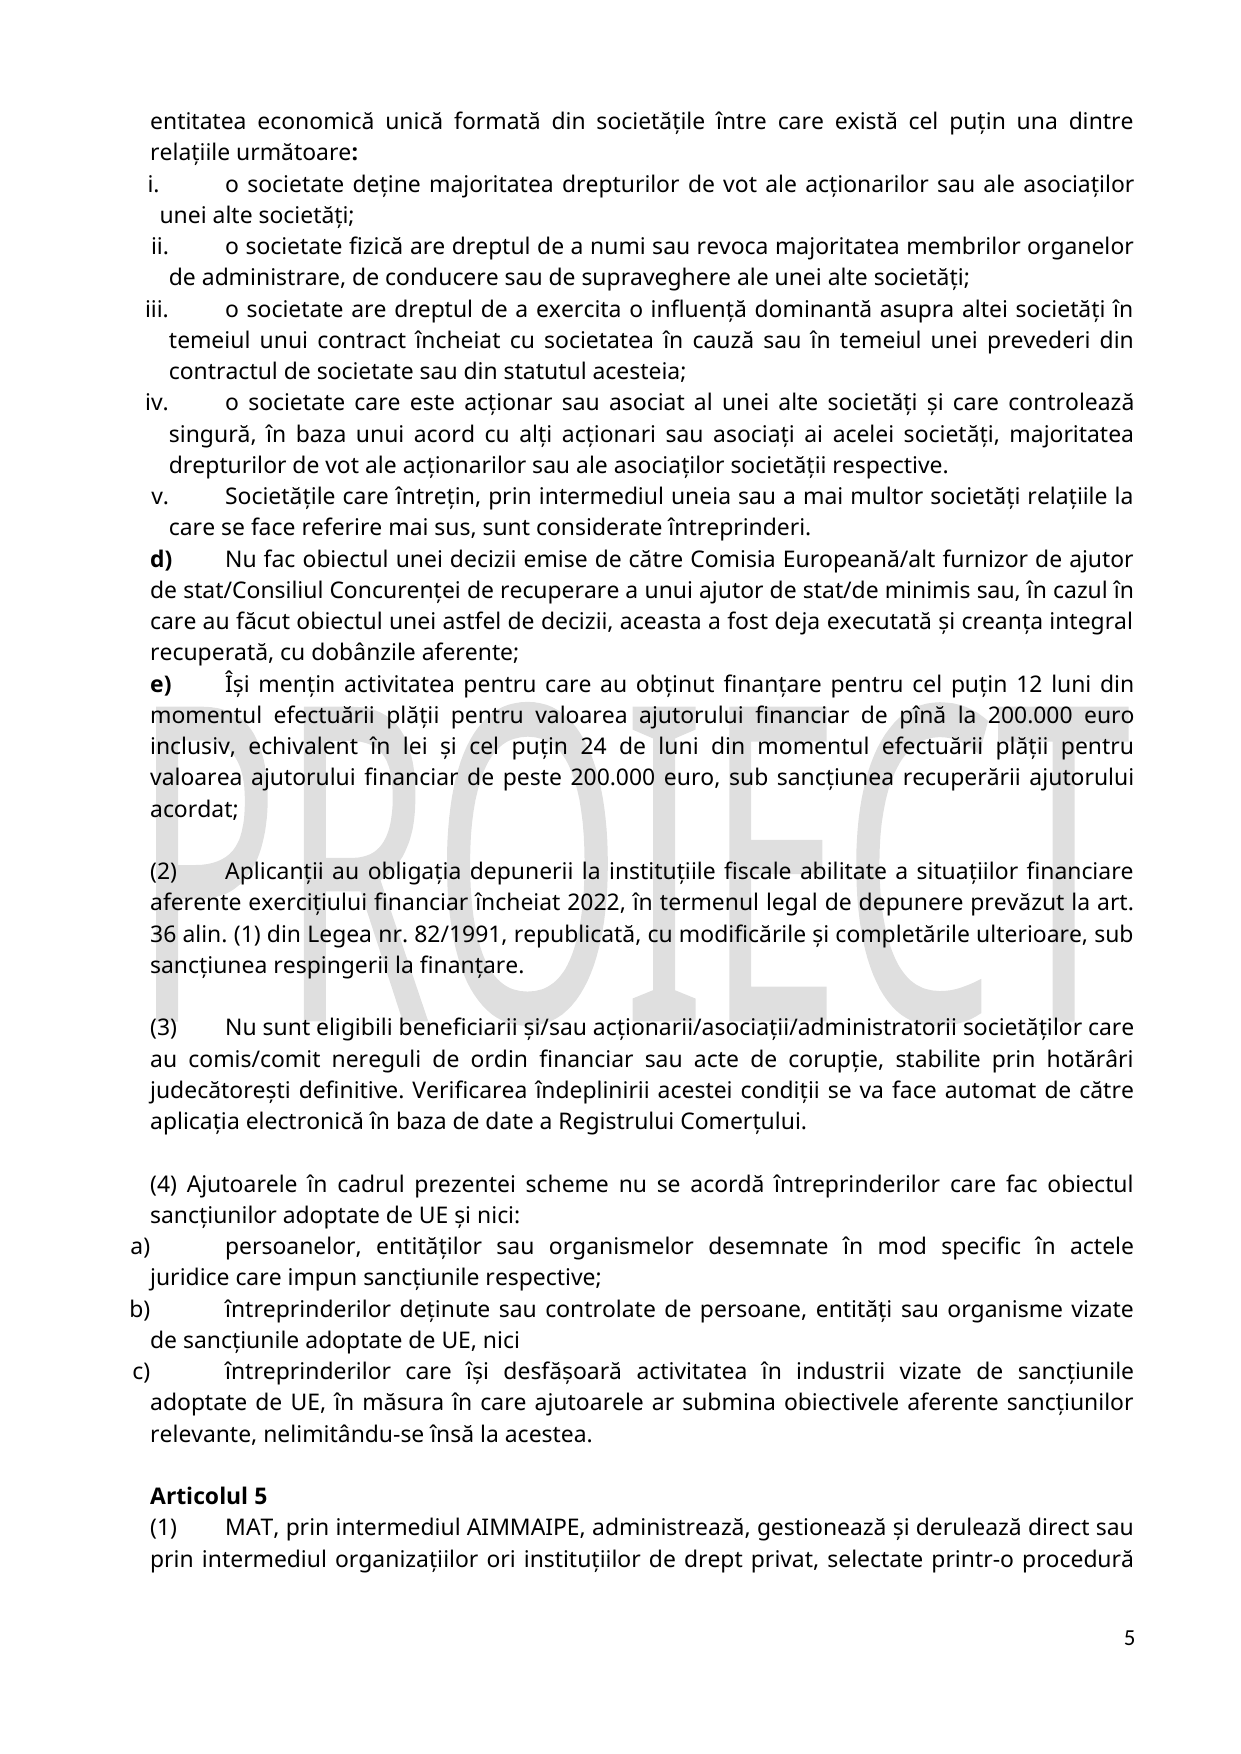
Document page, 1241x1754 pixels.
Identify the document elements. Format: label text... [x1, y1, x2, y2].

list o societate fizică are dreptul de a numi sau revoca majoritatea membrilor organelor de administrare, de conducere sau de supraveghere ale unei alte societăți; [169, 230, 1135, 292]
list (4) Ajutoarele în cadrul prezentei scheme nu se acordă întreprinderilor care fac obiectul sancțiunilor adoptate de UE și nici: [150, 1167, 1135, 1230]
list Nu fac obiectul unei decizii emise de către Comisia Europeană/alt furnizor de ajutor de stat/Consiliul Concurenței de recuperare a unui ajutor de stat/de minimis sau, în cazul în care au făcut obiectul unei astfel de decizii, aceasta a fost deja executată și creanța integral recuperată, cu dobânzile aferente; [150, 542, 1135, 667]
list Nu sunt eligibili beneficiarii și/sau acționarii/asociații/administratorii societăților care au comis/comit nereguli de ordin financiar sau acte de corupție, stabilite prin hotărâri judecătorești definitive. Verificarea îndeplinirii acestei condiții se va face automat de către aplicația electronică în baza de date a Registrului Comerțului. [150, 1011, 1135, 1136]
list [150, 105, 1135, 167]
list o societate deține majoritatea drepturilor de vot ale acționarilor sau ale asociaților unei alte societăți; [159, 167, 1135, 230]
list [150, 1511, 1135, 1574]
list Aplicanții au obligația depunerii la instituțiile fiscale abilitate a situațiilor financiare aferente exercițiului financiar încheiat 2022, în termenul legal de depunere prevăzut la art. 36 alin. (1) din Legea nr. 82/1991, republicată, cu modificările și completările ulterioare, sub sancțiunea respingerii la finanțare. [150, 855, 1135, 980]
list Societățile care întrețin, prin intermediul uneia sau a mai multor societăți relațiile la care se face referire mai sus, sunt considerate întreprinderi. [169, 480, 1135, 542]
list o societate are dreptul de a exercita o influență dominantă asupra altei societăți în temeiul unui contract încheiat cu societatea în cauză sau în temeiul unei prevederi din contractul de societate sau din statutul acesteia; [169, 292, 1135, 386]
list întreprinderilor deținute sau controlate de persoane, entități sau organisme vizate de sancțiunile adoptate de UE, nici [150, 1292, 1135, 1355]
list întreprinderilor care își desfășoară activitatea în industrii vizate de sancțiunile adoptate de UE, în măsura în care ajutoarele ar submina obiectivele aferente sancțiunilor relevante, nelimitându-se însă la acestea. [150, 1355, 1135, 1449]
text Articolul 5 [150, 1480, 1135, 1511]
list Își mențin activitatea pentru care au obținut finanțare pentru cel puțin 12 luni din momentul efectuării plății pentru valoarea ajutorului financiar de pînă la 200.000 euro inclusiv, echivalent în lei și cel puțin 24 de luni din momentul efectuării plății pentru valoarea ajutorului financiar de peste 200.000 euro, sub sancțiunea recuperării ajutorului acordat; [150, 667, 1135, 824]
list o societate care este acționar sau asociat al unei alte societăți și care controlează singură, în baza unui acord cu alți acționari sau asociați ai acelei societăți, majoritatea drepturilor de vot ale acționarilor sau ale asociaților societății respective. [169, 386, 1135, 480]
list persoanelor, entităților sau organismelor desemnate în mod specific în actele juridice care impun sancțiunile respective; [150, 1230, 1135, 1292]
